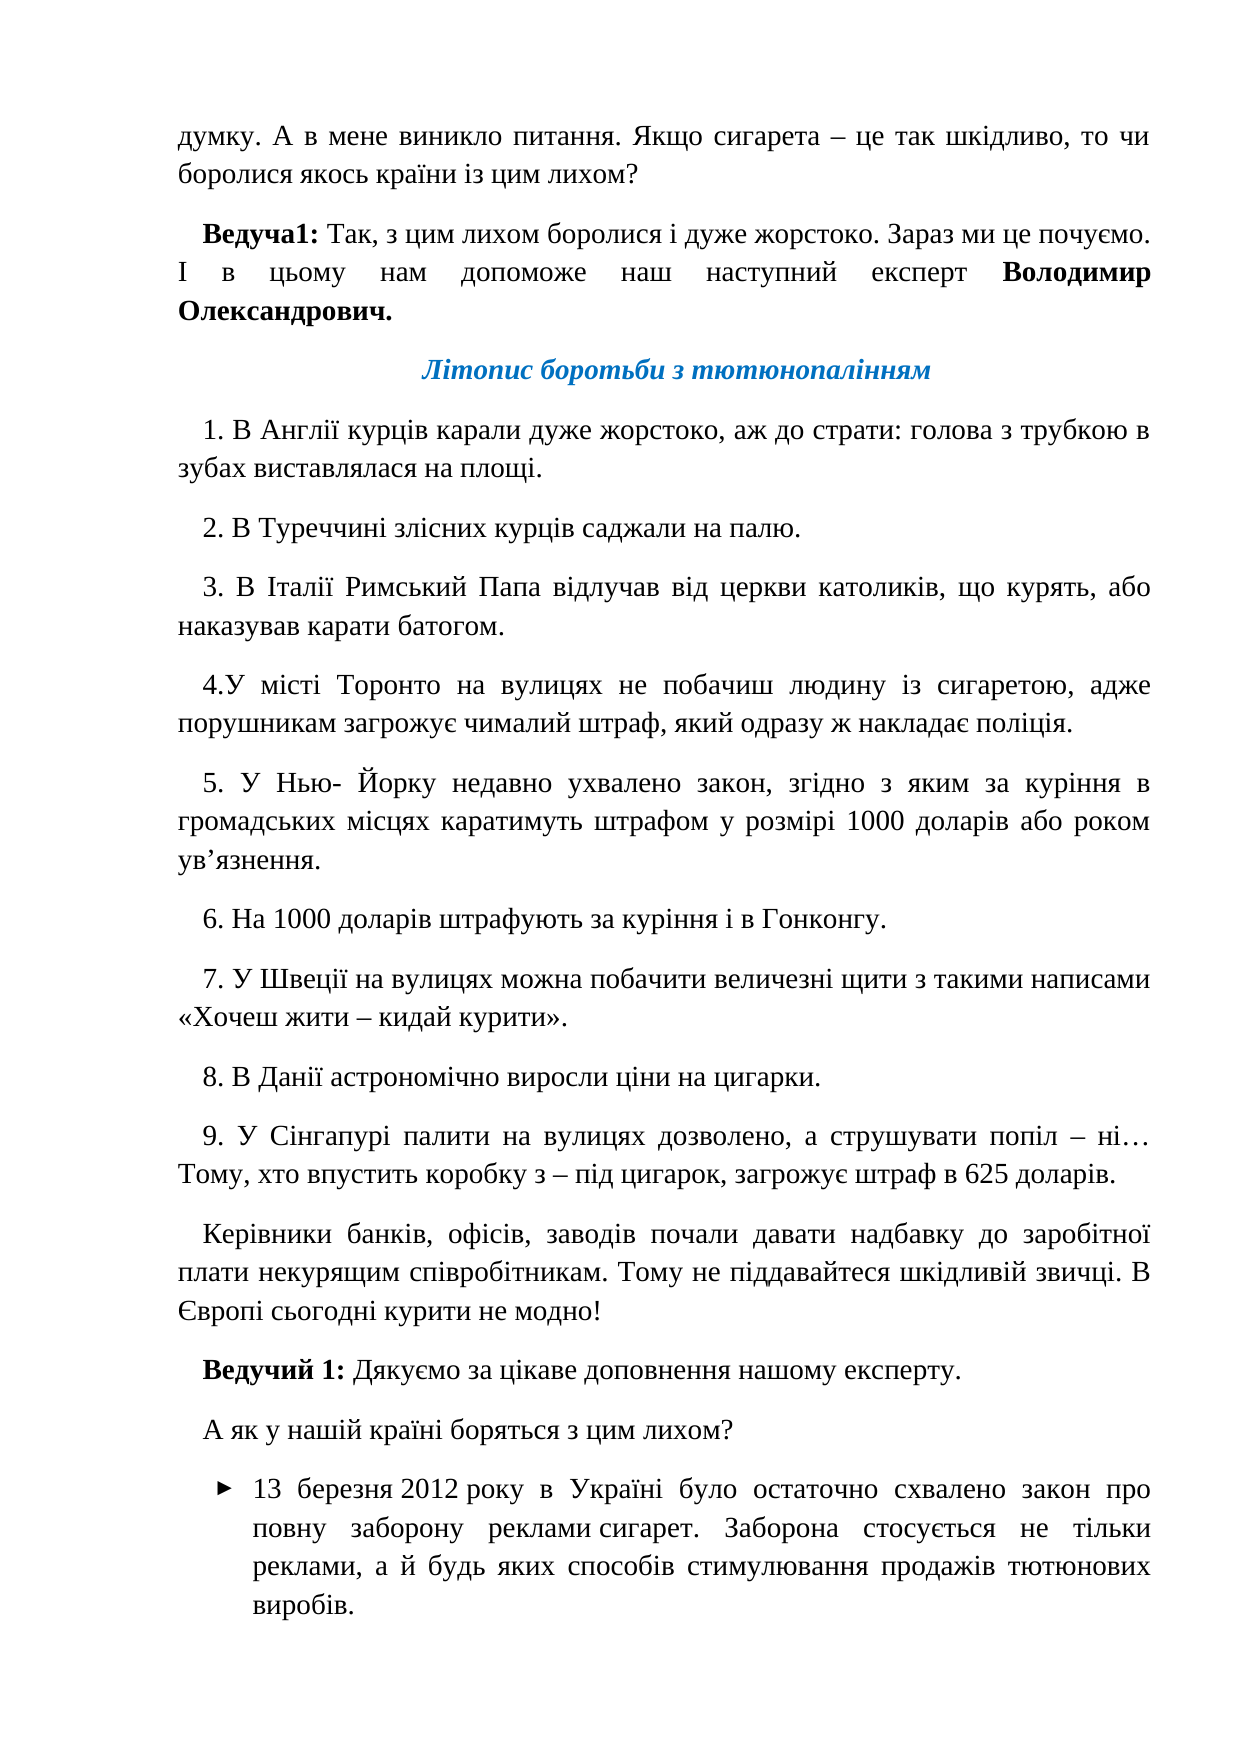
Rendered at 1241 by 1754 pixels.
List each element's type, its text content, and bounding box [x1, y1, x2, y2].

text 9. У Сінгапурі палити на вулицях дозволено, а струшувати попіл – ні…Тому, хто впустить коробку з – під цигарок, загрожує штраф в 625 доларів. [178, 1118, 1152, 1190]
text 6. На 1000 доларів штрафують за куріння і в Гонконгу. [178, 901, 1152, 935]
text 5. У Нью- Йорку недавно ухвалено закон, згідно з яким за куріння в громадських місцях каратимуть штрафом у розмірі 1000 доларів або роком ув’язнення. [178, 765, 1152, 876]
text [178, 118, 1152, 190]
text 7. У Швеції на вулицях можна побачити величезні щити з такими написами «Хочеш жити – кидай курити». [178, 961, 1152, 1033]
text 1. В Англії курців карали дуже жорстоко, аж до страти: голова з трубкою в зубах виставлялася на площі. [178, 412, 1152, 484]
text 2. В Туреччині злісних курців саджали на палю. [178, 510, 1152, 543]
text 4.У місті Торонто на вулицях не побачиш людину із сигаретою, адже порушникам загрожує чималий штраф, який одразу ж накладає поліція. [178, 667, 1152, 739]
text Керівники банків, офісів, заводів почали давати надбавку до заробітної плати некурящим співробітникам. Тому не піддавайтеся шкідливій звичці. В Європі сьогодні курити не модно! [178, 1216, 1152, 1327]
text 8. В Данії астрономічно виросли ціни на цигарки. [178, 1059, 1152, 1092]
text Ведуча1: Так, з цим лихом боролися і дуже жорстоко. Зараз ми це почуємо. І в цьому нам допоможе наш наступний експерт Володимир Олександрович. [178, 216, 1152, 327]
text Літопис боротьби з тютюнопалінням [178, 352, 1152, 386]
text А як у нашій країні боряться з цим лихом? [178, 1412, 1152, 1445]
list 13 березня 2012 року в Україні було остаточно схвалено закон про повну заборону реклами сигарет. Заборона стосується не тільки реклами, а й будь яких способів стимулювання продажів тютюнових виробів. [215, 1471, 1152, 1621]
text 3. В Італії Римський Папа відлучав від церкви католиків, що курять, або наказував карати батогом. [178, 569, 1152, 641]
text Ведучий 1: Дякуємо за цікаве доповнення нашому експерту. [178, 1352, 1152, 1386]
